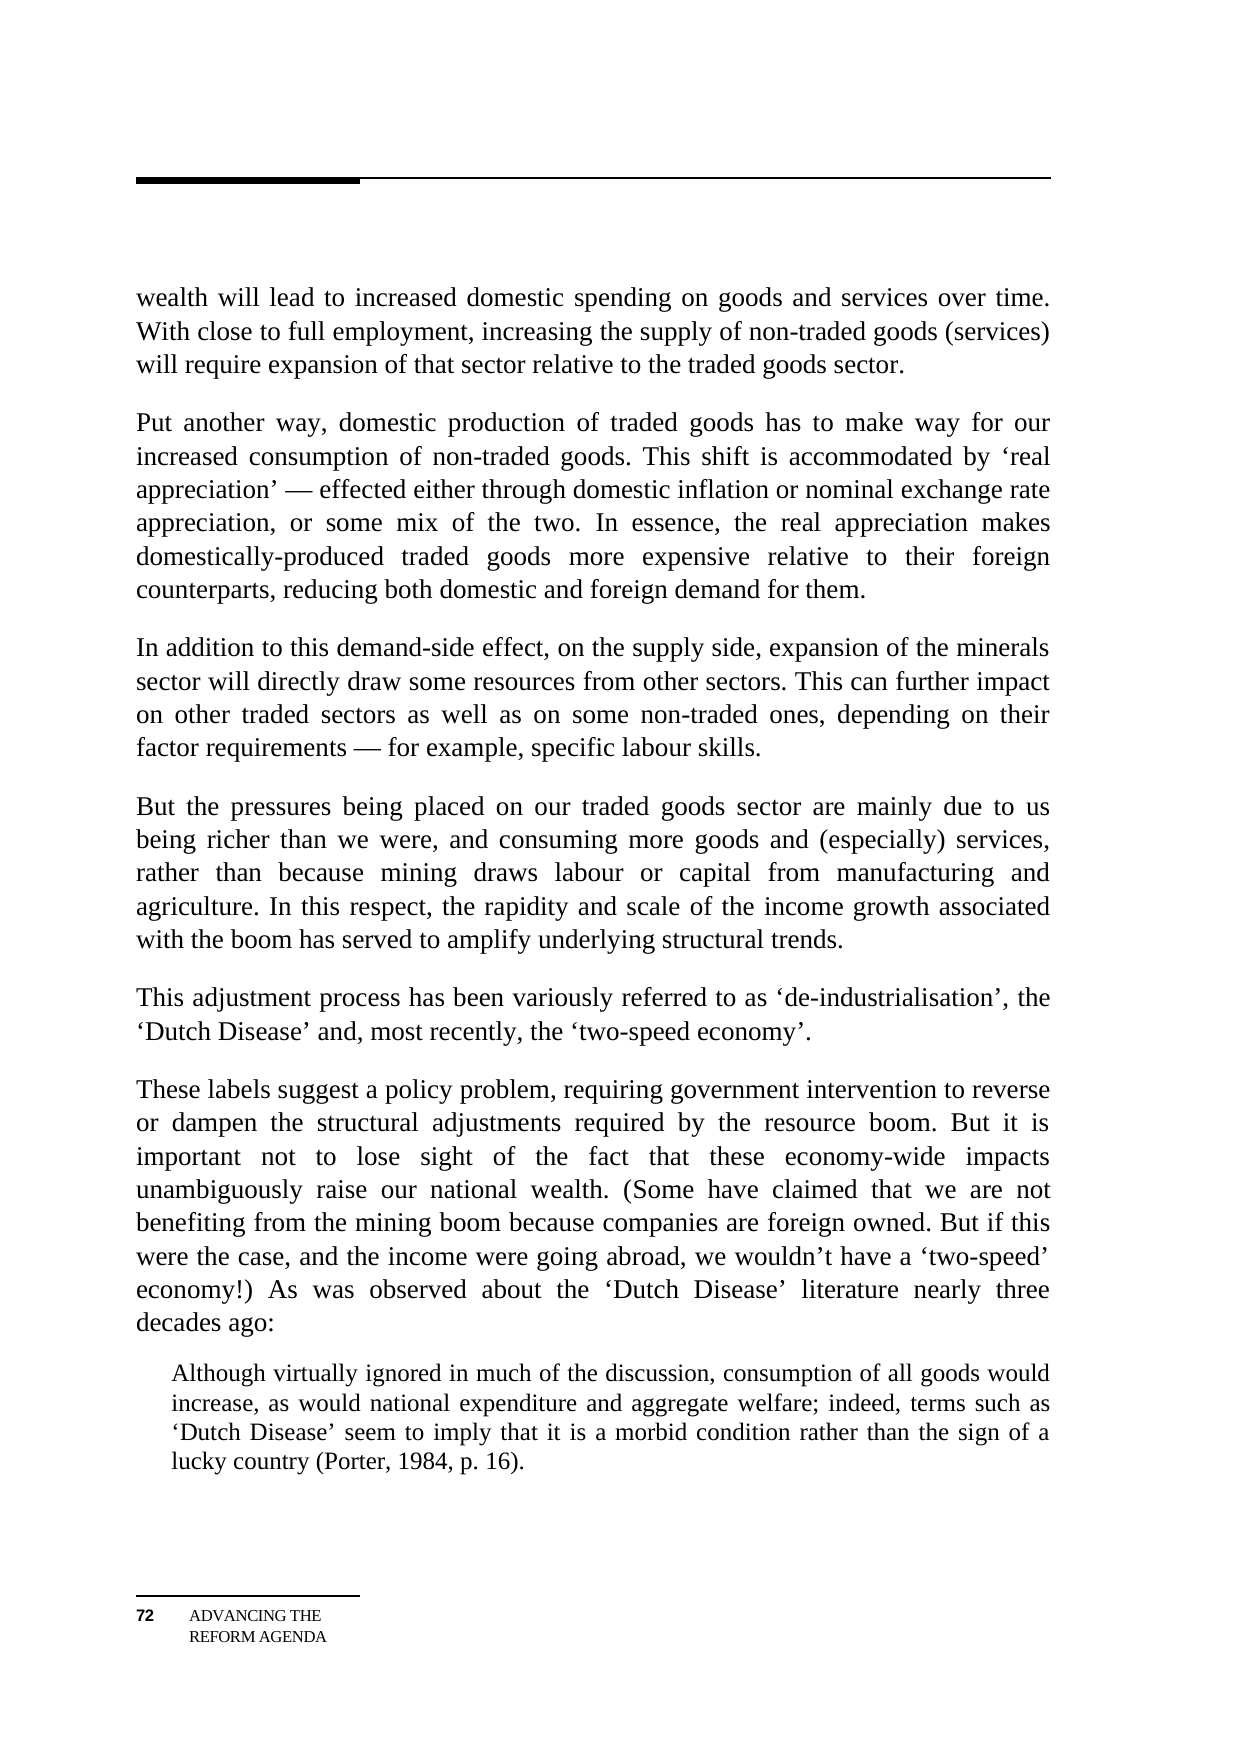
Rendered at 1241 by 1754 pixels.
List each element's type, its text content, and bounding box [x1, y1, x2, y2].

text These labels suggest a policy problem, requiring government intervention to reverse or dampen the structural adjustments required by the resource boom. But it is important not to lose sight of the fact that these economy-wide impacts unambiguously raise our national wealth. (Some have claimed that we are not benefiting from the mining boom because companies are foreign owned. But if this were the case, and the income were going abroad, we wouldn’t have a ‘two-speed’ economy!) As was observed about the ‘Dutch Disease’ literature nearly three decades ago: [136, 1071, 1051, 1338]
text Put another way, domestic production of traded goods has to make way for our increased consumption of non-traded goods. This shift is accommodated by ‘real appreciation’ — effected either through domestic inflation or nominal exchange rate appreciation, or some mix of the two. In essence, the real appreciation makes domestically-produced traded goods more expensive relative to their foreign counterparts, reducing both domestic and foreign demand for them. [136, 404, 1051, 604]
text But the pressures being placed on our traded goods sector are mainly due to us being richer than we were, and consuming more goods and (especially) services, rather than because mining draws labour or capital from manufacturing and agriculture. In this respect, the rapidity and scale of the income growth associated with the boom has served to amplify underlying structural trends. [136, 788, 1051, 954]
text In addition to this demand-side effect, on the supply side, expansion of the minerals sector will directly draw some resources from other sectors. This can further impact on other traded sectors as well as on some non-traded ones, depending on their factor requirements — for example, specific labour skills. [136, 629, 1051, 763]
text This adjustment process has been variously referred to as ‘de-industrialisation’, the ‘Dutch Disease’ and, most recently, the ‘two-speed economy’. [136, 979, 1051, 1046]
text Although virtually ignored in much of the discussion, consumption of all goods would increase, as would national expenditure and aggregate welfare; indeed, terms such as ‘Dutch Disease’ seem to imply that it is a morbid condition rather than the sign of a lucky country (Porter, 1984, p. 16). [171, 1358, 1051, 1475]
